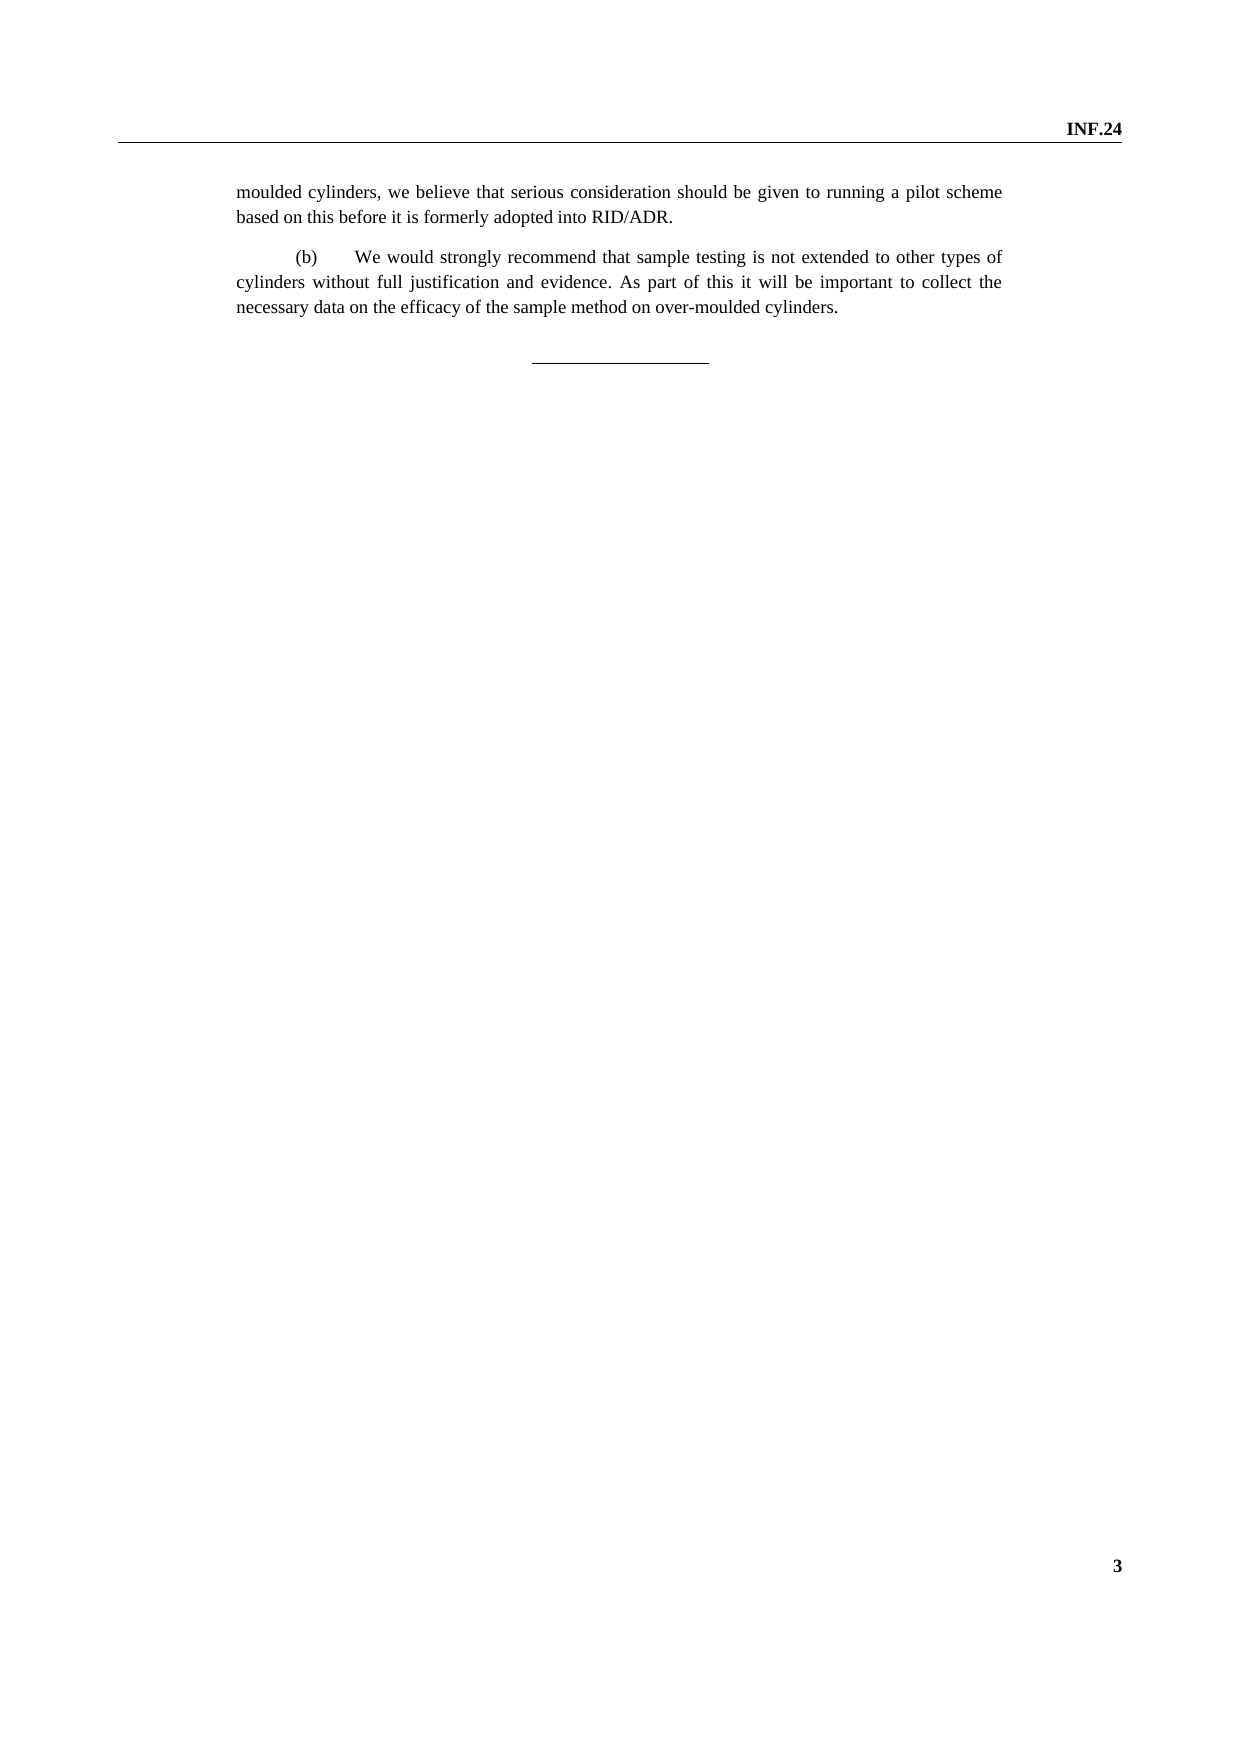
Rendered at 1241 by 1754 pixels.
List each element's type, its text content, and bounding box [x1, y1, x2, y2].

text (b) We would strongly recommend that sample testing is not extended to other types of cylinders without full justification and evidence. As part of this it will be important to collect the necessary data on the efficacy of the sample method on over-moulded cylinders. [236, 242, 1004, 317]
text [236, 177, 1004, 227]
